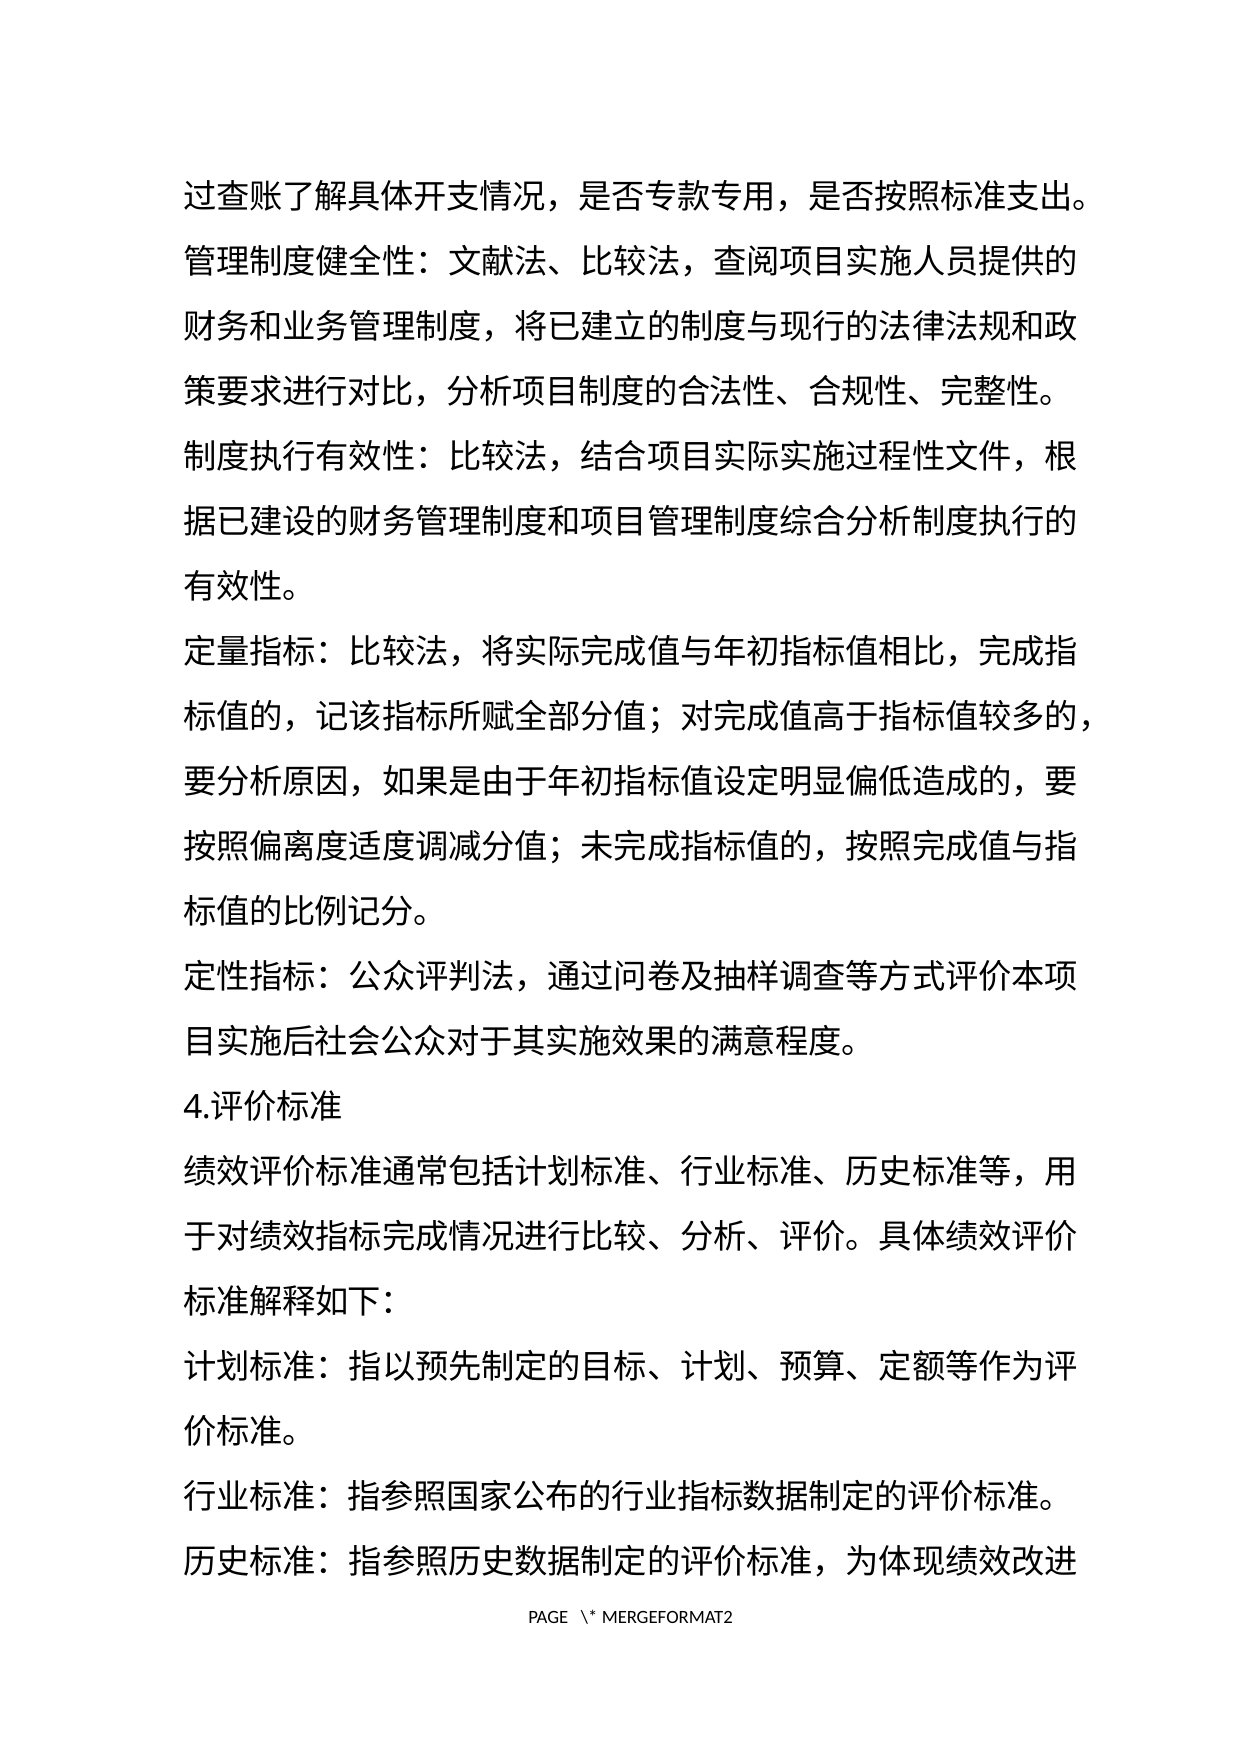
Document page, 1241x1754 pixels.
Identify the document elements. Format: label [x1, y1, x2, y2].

text [183, 162, 1078, 1592]
